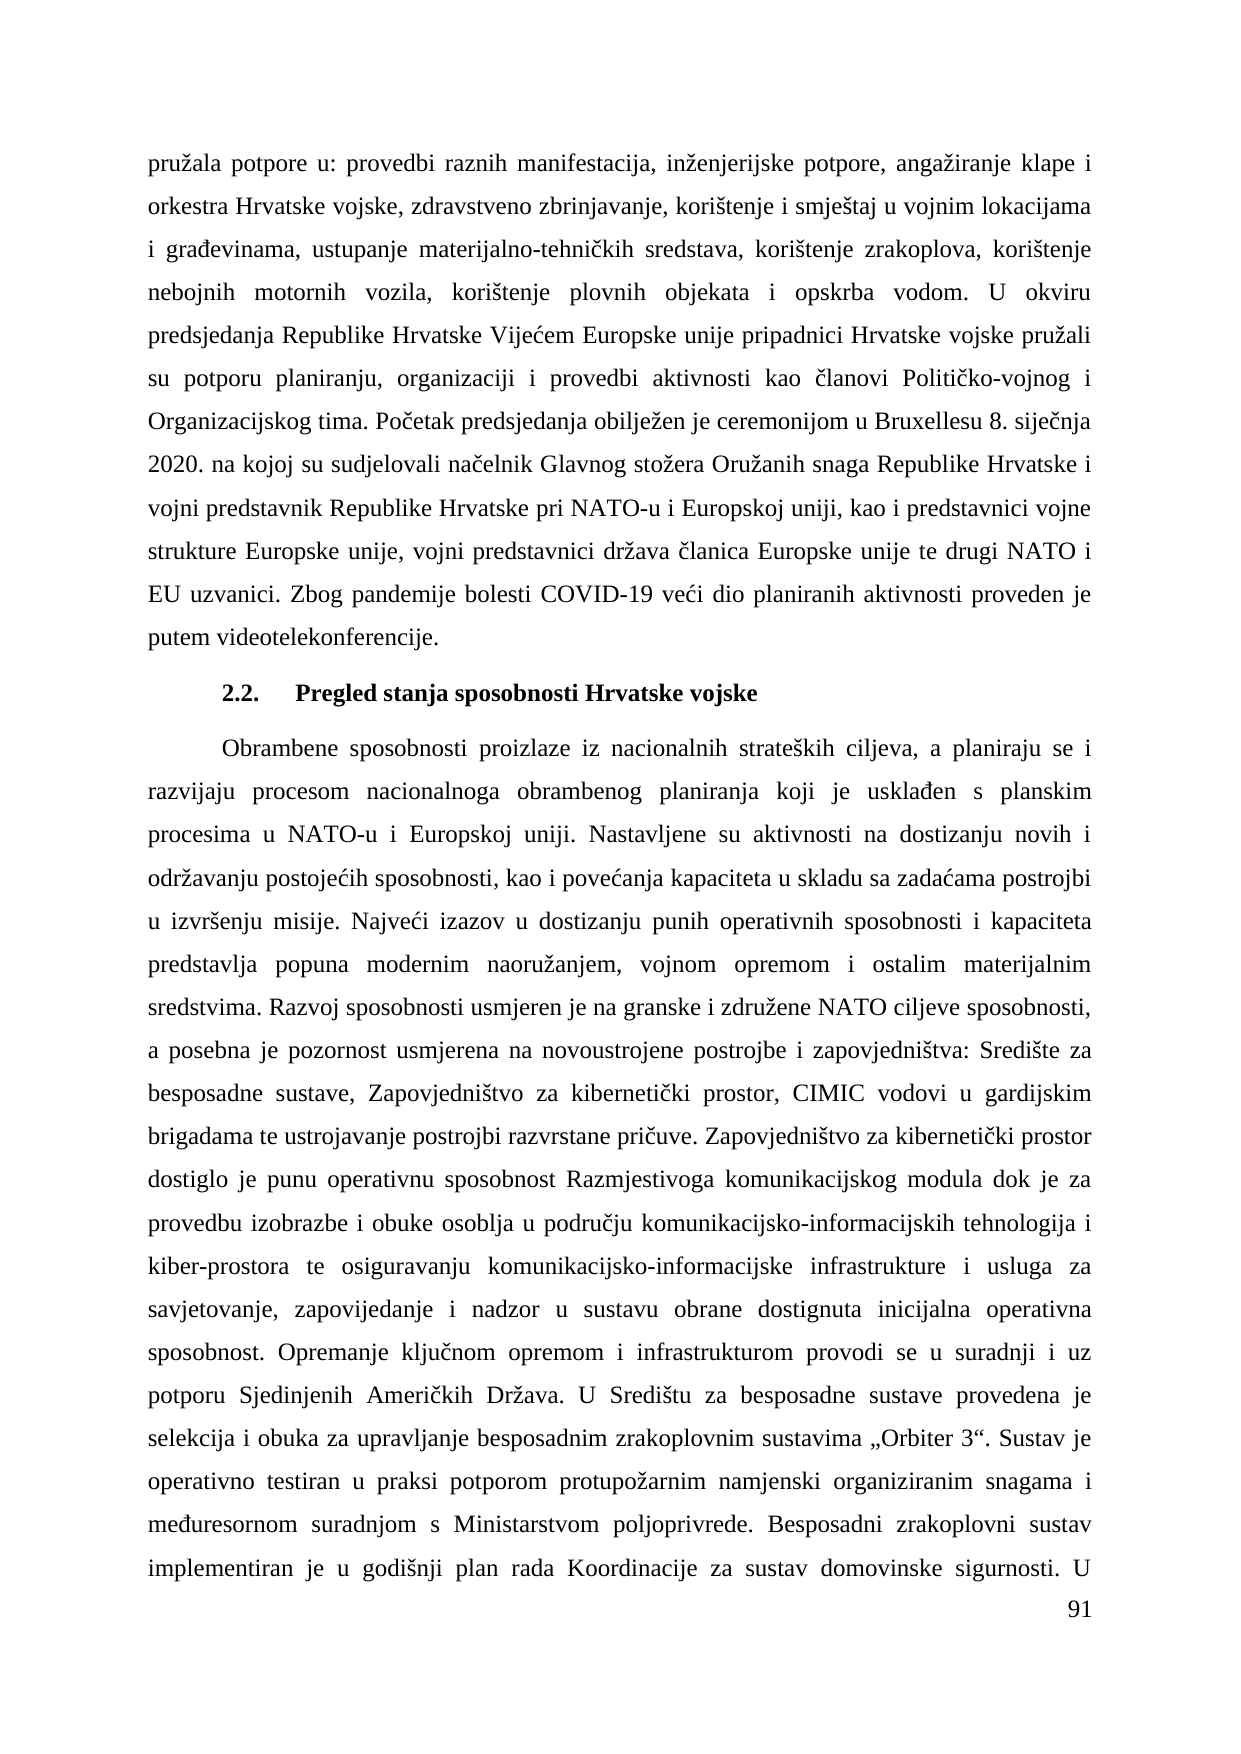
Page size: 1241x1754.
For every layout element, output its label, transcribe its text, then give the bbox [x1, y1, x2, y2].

text 2.2. Pregled stanja sposobnosti Hrvatske vojske [148, 678, 1092, 706]
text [148, 733, 1092, 1581]
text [148, 148, 1092, 651]
